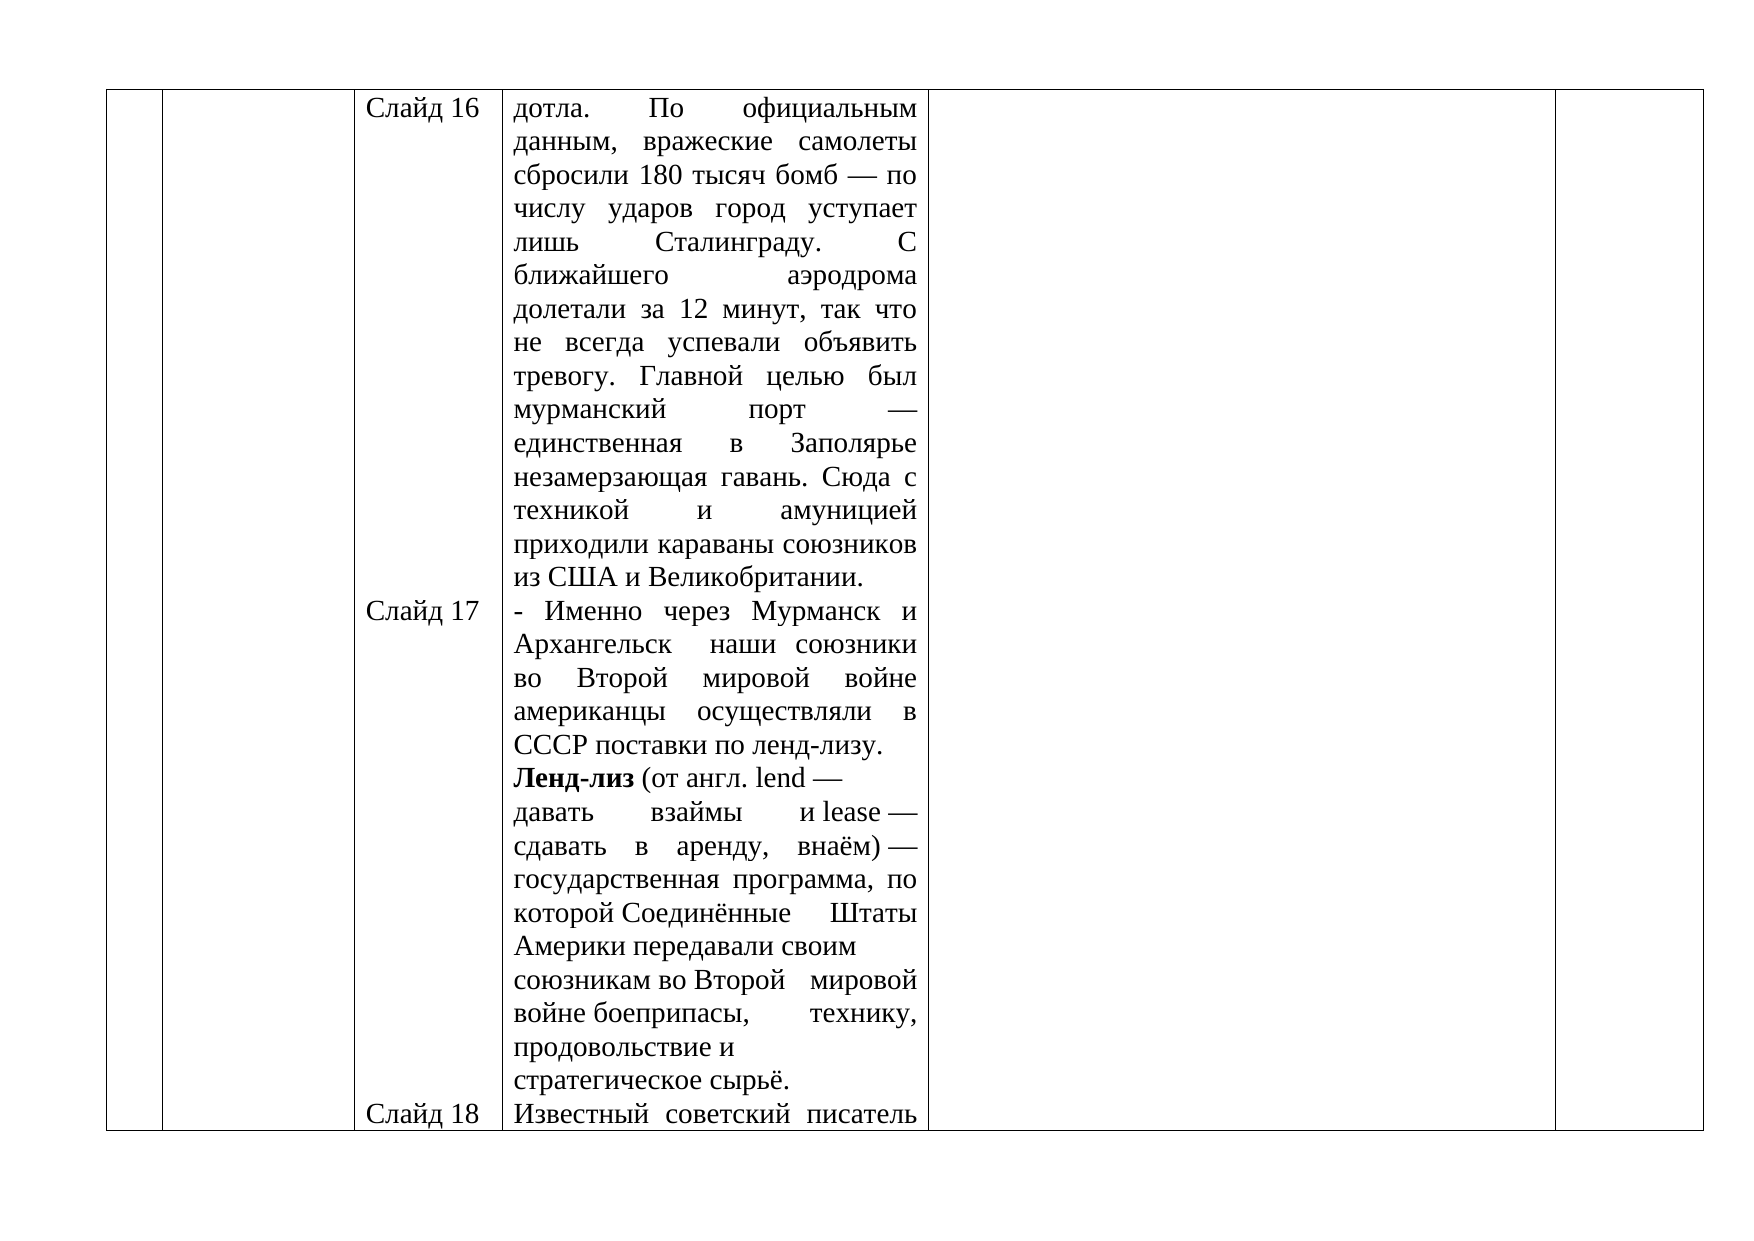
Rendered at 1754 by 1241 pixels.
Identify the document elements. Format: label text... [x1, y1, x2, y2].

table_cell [1556, 90, 1703, 1129]
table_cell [503, 90, 928, 1129]
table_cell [355, 90, 502, 1129]
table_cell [929, 90, 1555, 1129]
table_cell 4 [107, 90, 162, 1129]
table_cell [163, 90, 354, 1129]
